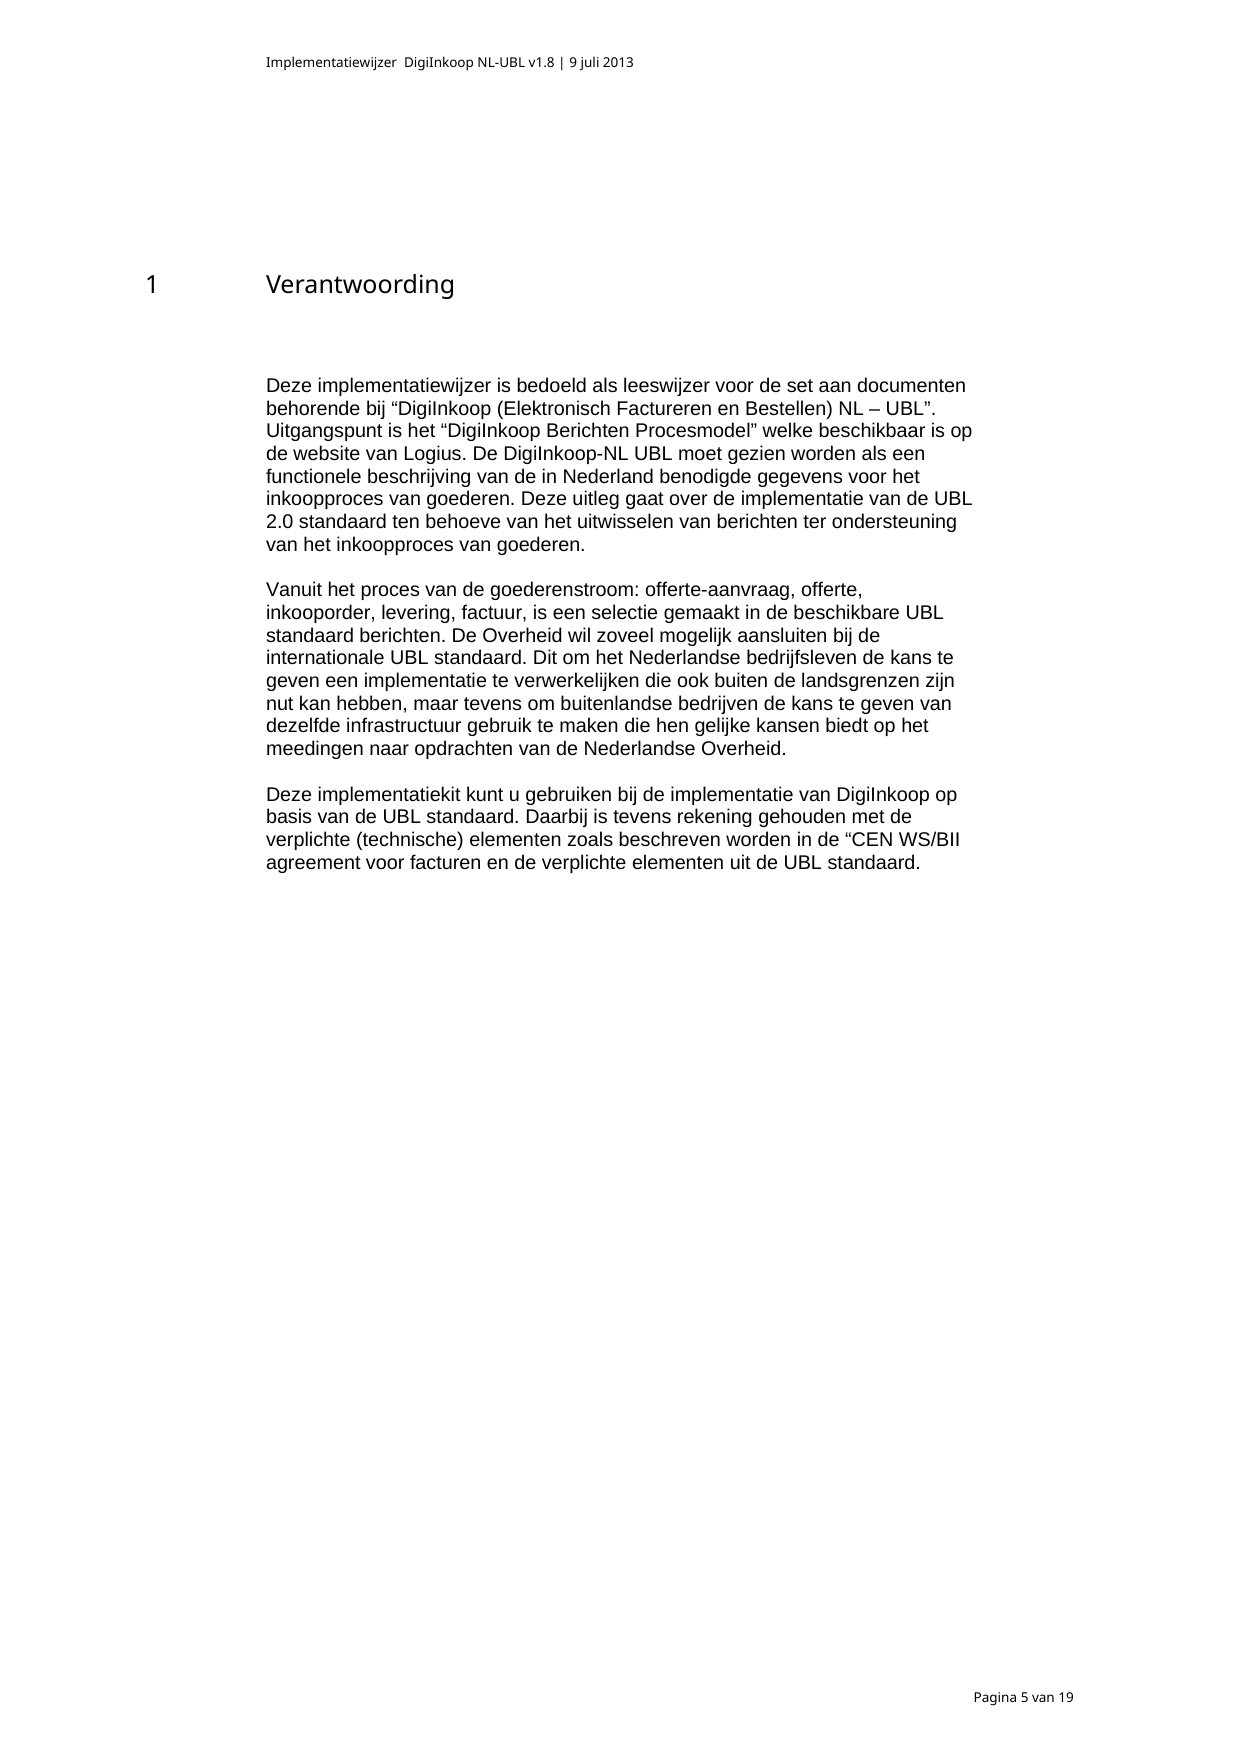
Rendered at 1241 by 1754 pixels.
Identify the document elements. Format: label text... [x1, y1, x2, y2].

subtitle Verantwoording [145, 267, 974, 301]
text Deze implementatiewijzer is bedoeld als leeswijzer voor de set aan documenten behorende bij “DigiInkoop (Elektronisch Factureren en Bestellen) NL – UBL”. Uitgangspunt is het “DigiInkoop Berichten Procesmodel” welke beschikbaar is op de website van Logius. De DigiInkoop-NL UBL moet gezien worden als een functionele beschrijving van de in Nederland benodigde gegevens voor het inkoopproces van goederen. Deze uitleg gaat over de implementatie van de UBL 2.0 standaard ten behoeve van het uitwisselen van berichten ter ondersteuning van het inkoopproces van goederen. [266, 374, 974, 555]
text Vanuit het proces van de goederenstroom: offerte-aanvraag, offerte, inkooporder, levering, factuur, is een selectie gemaakt in de beschikbare UBL standaard berichten. De Overheid wil zoveel mogelijk aansluiten bij de internationale UBL standaard. Dit om het Nederlandse bedrijfsleven de kans te geven een implementatie te verwerkelijken die ook buiten de landsgrenzen zijn nut kan hebben, maar tevens om buitenlandse bedrijven de kans te geven van dezelfde infrastructuur gebruik te maken die hen gelijke kansen biedt op het meedingen naar opdrachten van de Nederlandse Overheid. [266, 578, 974, 760]
text Deze implementatiekit kunt u gebruiken bij de implementatie van DigiInkoop op basis van de UBL standaard. Daarbij is tevens rekening gehouden met de verplichte (technische) elementen zoals beschreven worden in de “CEN WS/BII agreement voor facturen en de verplichte elementen uit de UBL standaard. [266, 782, 974, 873]
